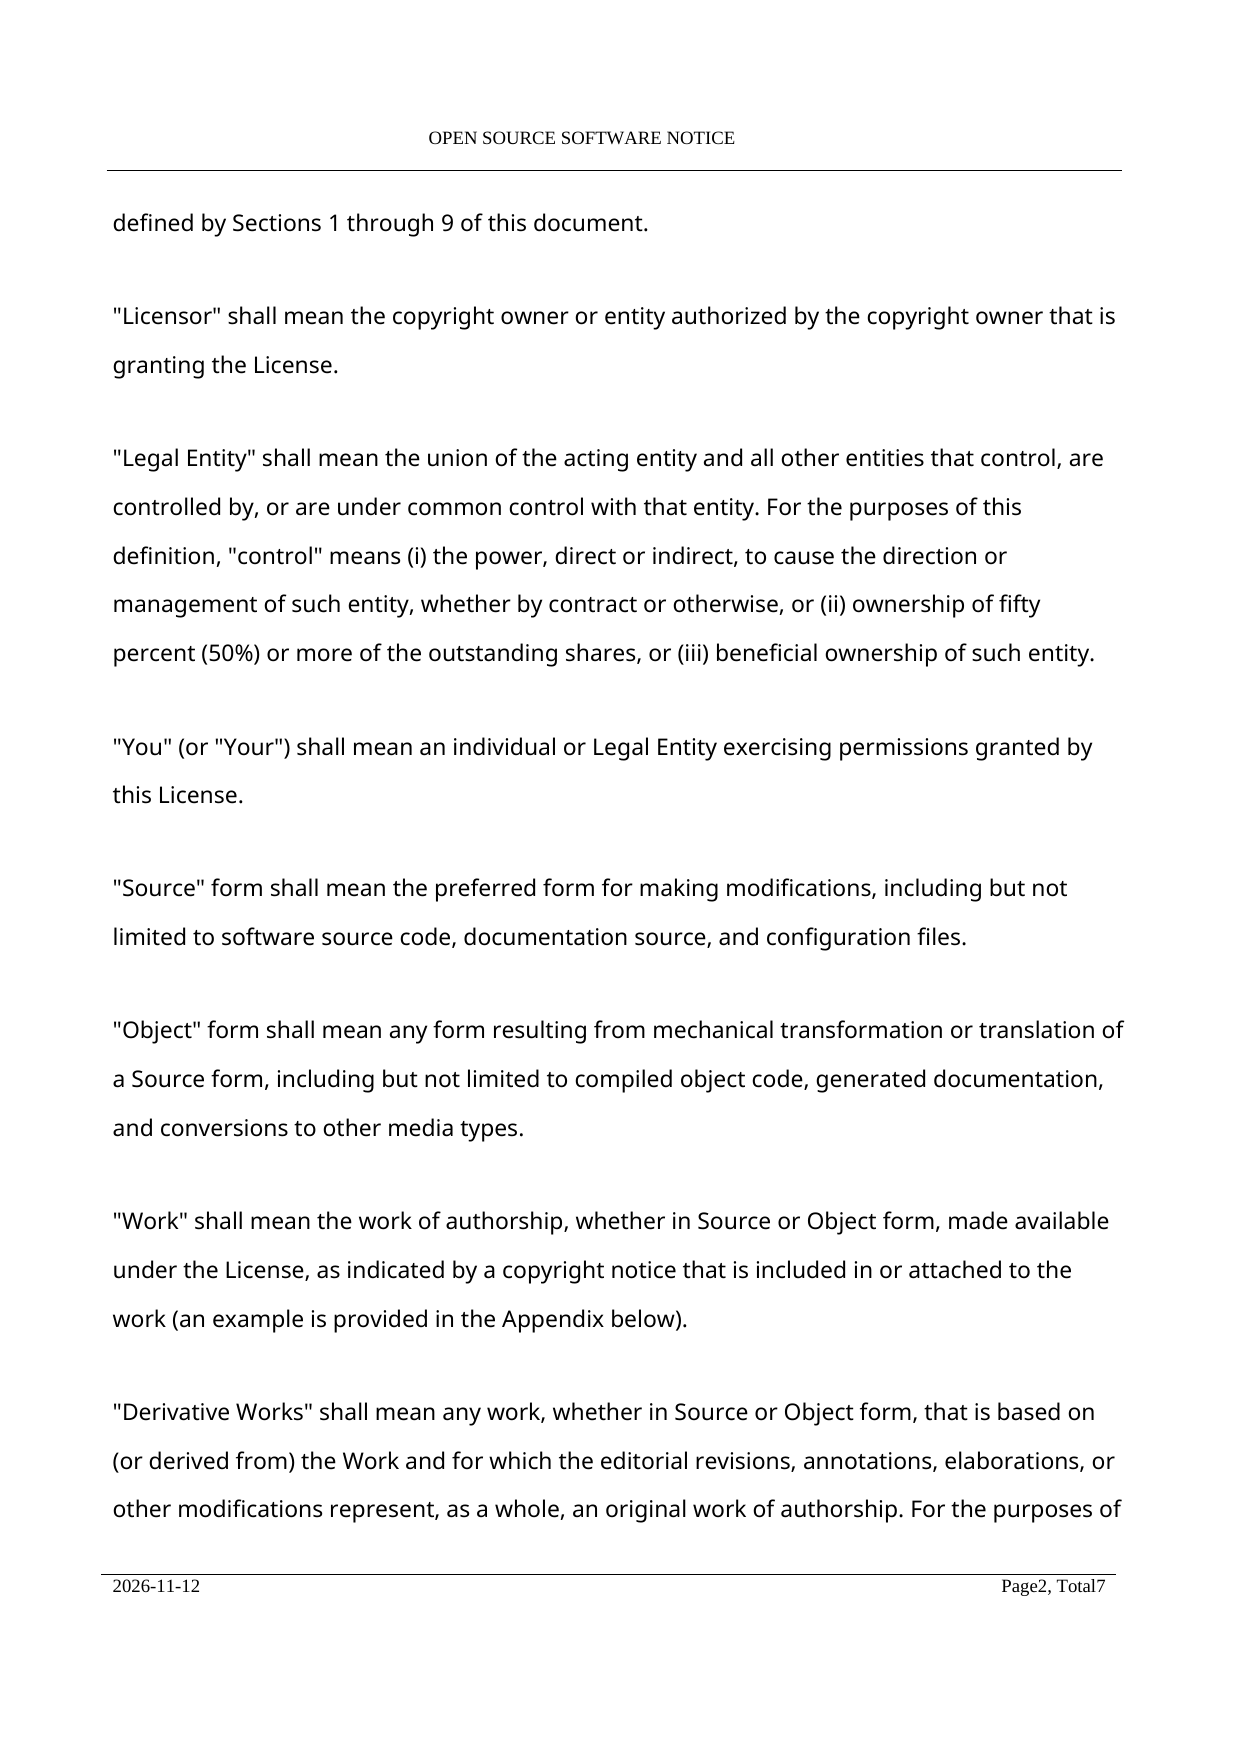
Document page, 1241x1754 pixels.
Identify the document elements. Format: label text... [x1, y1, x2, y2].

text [112, 1395, 1128, 1525]
text "Licensor" shall mean the copyright owner or entity authorized by the copyright owner that is granting the License. [112, 299, 1128, 381]
text "Legal Entity" shall mean the union of the acting entity and all other entities that control, are controlled by, or are under common control with that entity. For the purposes of this definition, "control" means (i) the power, direct or indirect, to cause the direction or management of such entity, whether by contract or otherwise, or (ii) ownership of fifty percent (50%) or more of the outstanding shares, or (iii) beneficial ownership of such entity. [112, 442, 1128, 669]
text "Work" shall mean the work of authorship, whether in Source or Object form, made available under the License, as indicated by a copyright notice that is included in or attached to the work (an example is provided in the Appendix below). [112, 1204, 1128, 1334]
text "Object" form shall mean any form resulting from mechanical transformation or translation of a Source form, including but not limited to compiled object code, generated documentation, and conversions to other media types. [112, 1014, 1128, 1144]
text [112, 206, 1128, 239]
text "Source" form shall mean the preferred form for making modifications, including but not limited to software source code, documentation source, and configuration files. [112, 872, 1128, 953]
text "You" (or "Your") shall mean an individual or Legal Entity exercising permissions granted by this License. [112, 730, 1128, 811]
